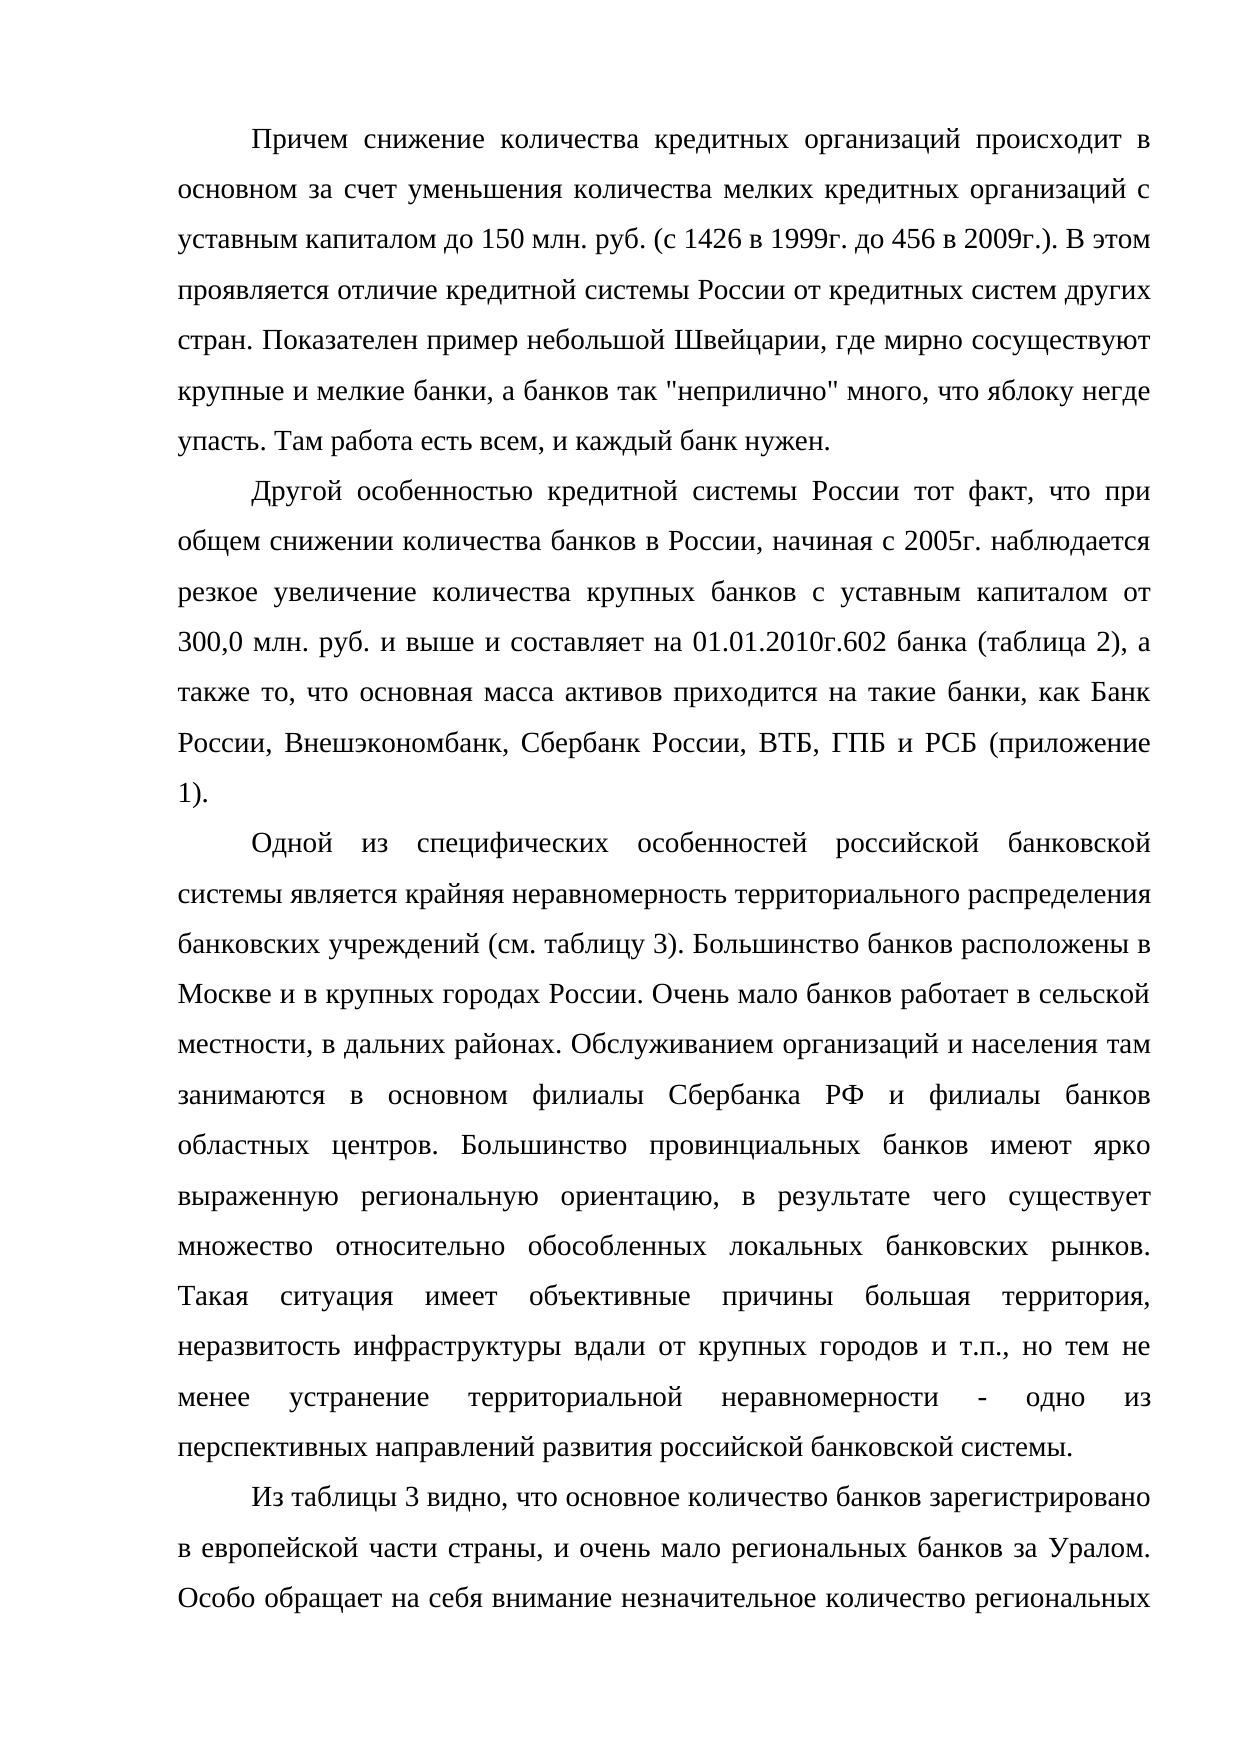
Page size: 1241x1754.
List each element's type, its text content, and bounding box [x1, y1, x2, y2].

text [177, 1479, 1152, 1614]
text Причем снижение количества кредитных организаций происходит в основном за счет уменьшения количества мелких кредитных организаций с уставным капиталом до 150 млн. руб. (с 1426 в 1999г. до 456 в 2009г.). В этом проявляется отличие кредитной системы России от кредитных систем других стран. Показателен пример небольшой Швейцарии, где мирно сосуществуют крупные и мелкие банки, а банков так "неприлично" много, что яблоку негде упасть. Там работа есть всем, и каждый банк нужен. [177, 121, 1152, 456]
text Одной из специфических особенностей российской банковской системы является крайняя неравномерность территориального распределения банковских учреждений (см. таблицу 3). Большинство банков расположены в Москве и в крупных городах России. Очень мало банков работает в сельской местности, в дальних районах. Обслуживанием организаций и населения там занимаются в основном филиалы Сбербанка РФ и филиалы банков областных центров. Большинство провинциальных банков имеют ярко выраженную региональную ориентацию, в результате чего существует множество относительно обособленных локальных банковских рынков. Такая ситуация имеет объективные причины большая территория, неразвитость инфраструктуры вдали от крупных городов и т.п., но тем не менее устранение территориальной неравномерности - одно из перспективных направлений развития российской банковской системы. [177, 825, 1152, 1463]
text Другой особенностью кредитной системы России тот факт, что при общем снижении количества банков в России, начиная с 2005г. наблюдается резкое увеличение количества крупных банков с уставным капиталом от 300,0 млн. руб. и выше и составляет на 01.01.2010г.602 банка (таблица 2), а также то, что основная масса активов приходится на такие банки, как Банк России, Внешэкономбанк, Сбербанк России, ВТБ, ГПБ и РСБ (приложение 1). [177, 473, 1152, 809]
